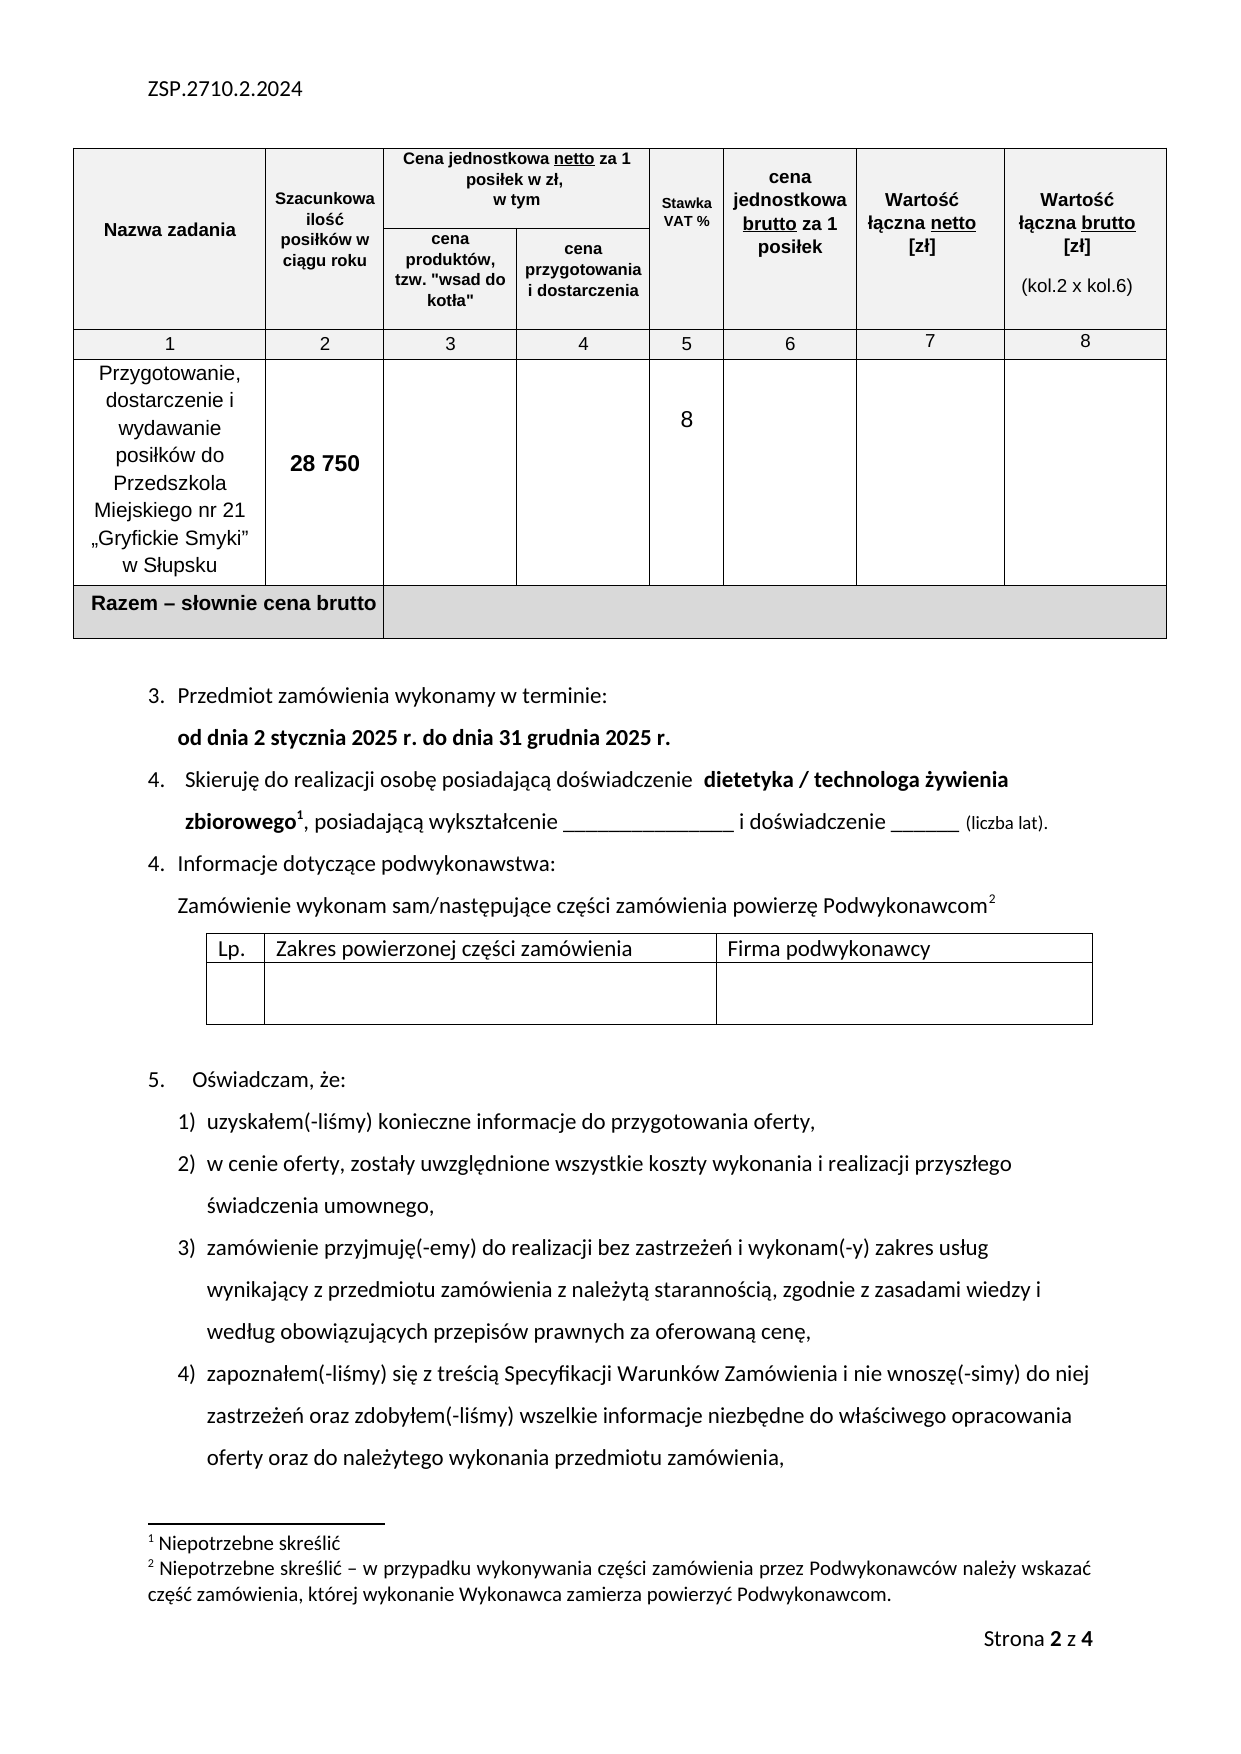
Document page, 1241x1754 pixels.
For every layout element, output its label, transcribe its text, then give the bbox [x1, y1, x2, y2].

table_cell 28 750 [266, 360, 383, 585]
table_header Cena jednostkowa netto za 1 posiłek w zł, w tym [384, 149, 649, 228]
table_cell 7 [857, 330, 1004, 359]
list uzyskałem(-liśmy) konieczne informacje do przygotowania oferty, [177, 1107, 1093, 1135]
list Skieruję do realizacji osobę posiadającą doświadczenie dietetyka / technologa żywienia zbiorowego, posiadającą wykształcenie _______________ i doświadczenie ______ (liczba lat). [148, 765, 1093, 835]
text Zamówienie wykonam sam/następujące części zamówienia powierzę Podwykonawcom [148, 891, 1093, 919]
table_cell cena przygotowania i dostarczenia [517, 229, 649, 329]
table_header Wartość łączna netto [zł] [857, 149, 1004, 329]
table_cell [384, 360, 516, 585]
table_cell 3 [384, 330, 516, 359]
table_cell 1 [74, 330, 265, 359]
table_cell 2 [266, 330, 383, 359]
table_cell cena produktów, tzw. "wsad do kotła" [384, 229, 516, 329]
table_header Szacunkowa ilość posiłków w ciągu roku [266, 149, 383, 329]
table_cell [517, 360, 649, 585]
table_header Firma podwykonawcy [717, 934, 1092, 962]
table_cell [1005, 360, 1166, 585]
table_cell 8 [650, 360, 723, 585]
table_cell [717, 963, 1092, 1023]
table_cell Razem – słownie cena brutto [74, 586, 383, 638]
table_header Nazwa zadania [74, 149, 265, 329]
table_cell Przygotowanie, dostarczenie i wydawanie posiłków do Przedszkola Miejskiego nr 21 „Gryfickie Smyki” w Słupsku [74, 360, 265, 585]
list Przedmiot zamówienia wykonamy w terminie: od dnia 2 stycznia 2025 r. do dnia 31 grudnia 2025 r. [148, 681, 1093, 751]
table_header Zakres powierzonej części zamówienia [265, 934, 716, 962]
table_header cena jednostkowa brutto za 1 posiłek [724, 149, 856, 329]
table_cell [724, 360, 856, 585]
table_cell [207, 963, 264, 1023]
list w cenie oferty, zostały uwzględnione wszystkie koszty wykonania i realizacji przyszłego świadczenia umownego, [177, 1149, 1093, 1219]
table_header Wartość łączna brutto [zł] (kol.2 x kol.6) [1005, 149, 1166, 329]
table_cell [384, 586, 1166, 638]
table_cell 6 [724, 330, 856, 359]
table_header Lp. [207, 934, 264, 962]
list zapoznałem(-liśmy) się z treścią Specyfikacji Warunków Zamówienia i nie wnoszę(-simy) do niej zastrzeżeń oraz zdobyłem(-liśmy) wszelkie informacje niezbędne do właściwego opracowania oferty oraz do należytego wykonania przedmiotu zamówienia, [177, 1359, 1093, 1471]
list Informacje dotyczące podwykonawstwa: [148, 849, 1093, 877]
list zamówienie przyjmuję(-emy) do realizacji bez zastrzeżeń i wykonam(-y) zakres usług wynikający z przedmiotu zamówienia z należytą starannością, zgodnie z zasadami wiedzy i według obowiązujących przepisów prawnych za oferowaną cenę, [177, 1233, 1093, 1345]
table_cell 5 [650, 330, 723, 359]
table_header Stawka VAT % [650, 149, 723, 329]
table_cell [265, 963, 716, 1023]
table_cell 4 [517, 330, 649, 359]
list Oświadczam, że: [148, 1065, 1093, 1093]
table_cell [857, 360, 1004, 585]
table_cell 8 [1005, 330, 1166, 359]
